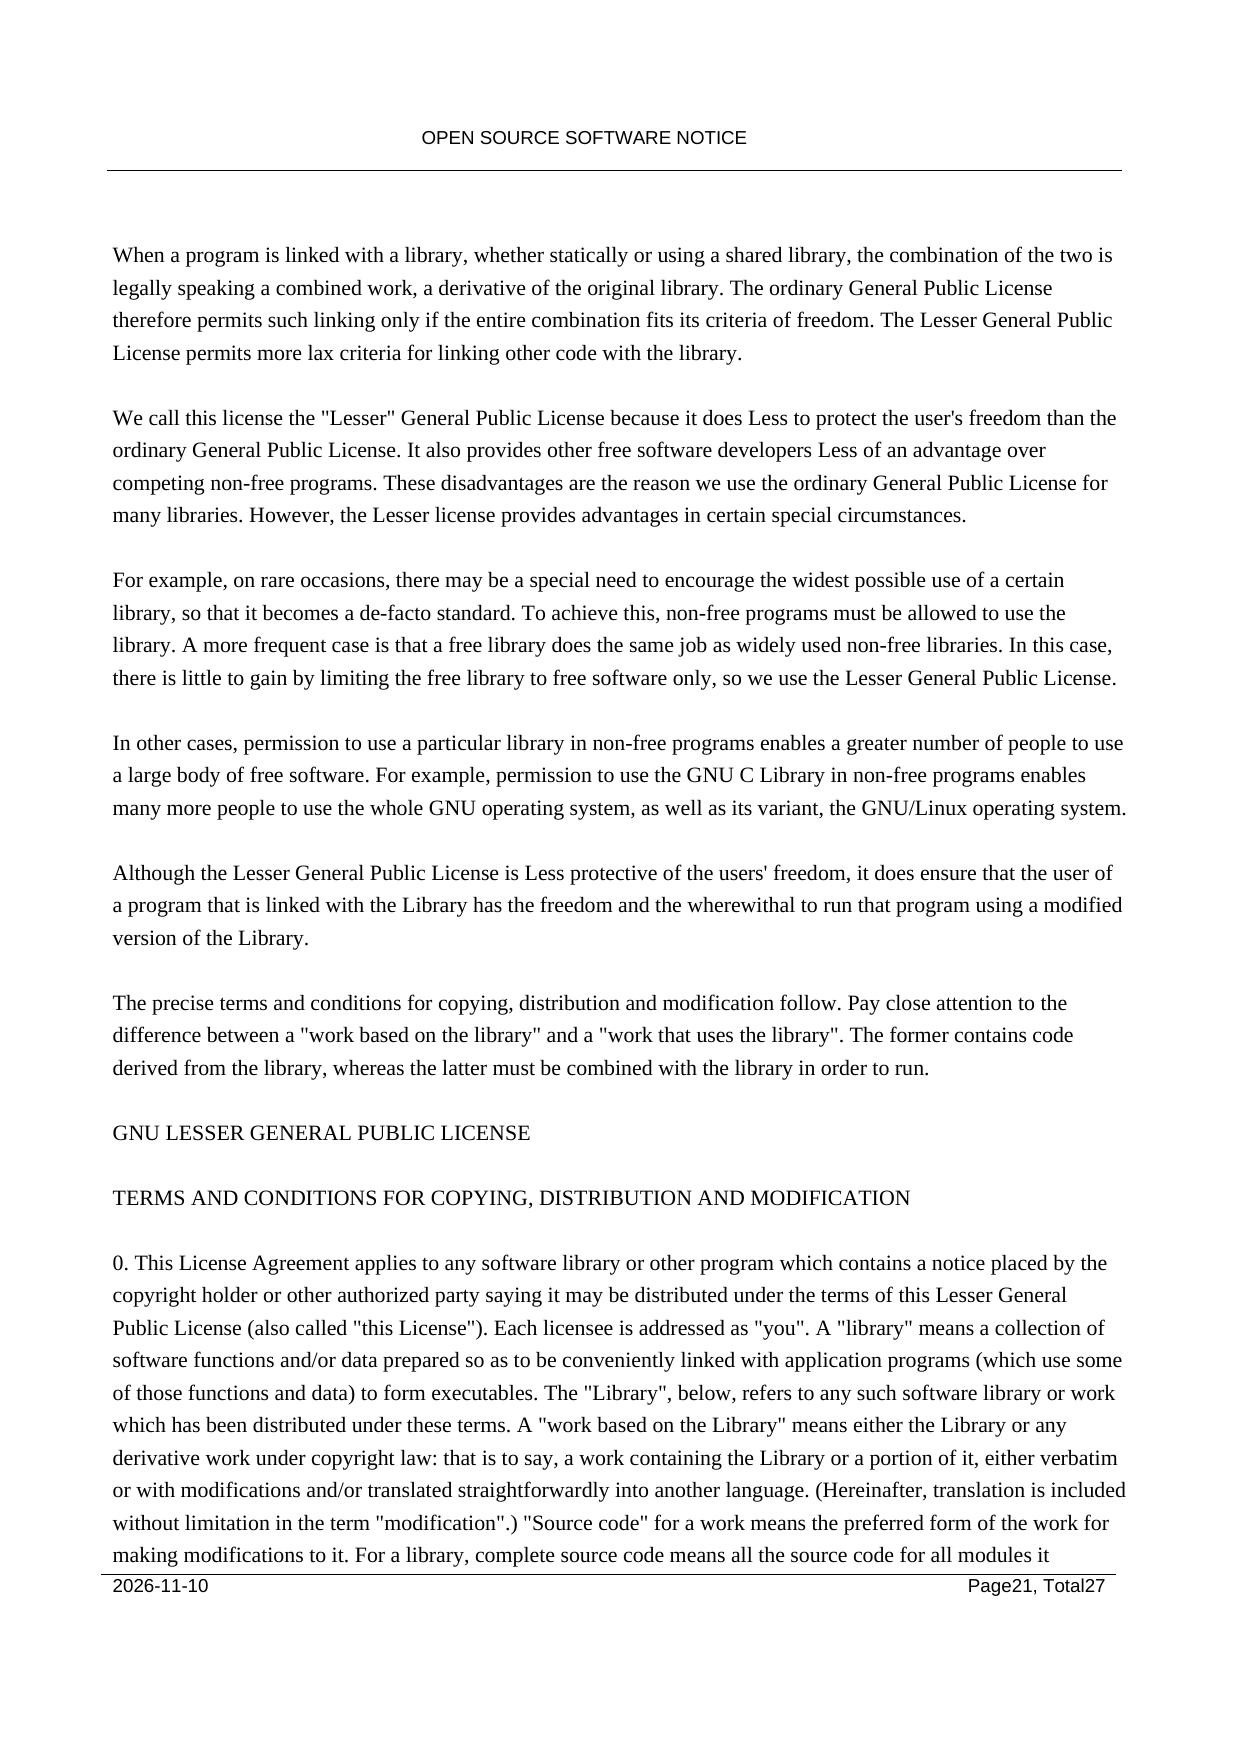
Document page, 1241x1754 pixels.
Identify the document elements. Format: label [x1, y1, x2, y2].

text [112, 206, 1128, 1571]
